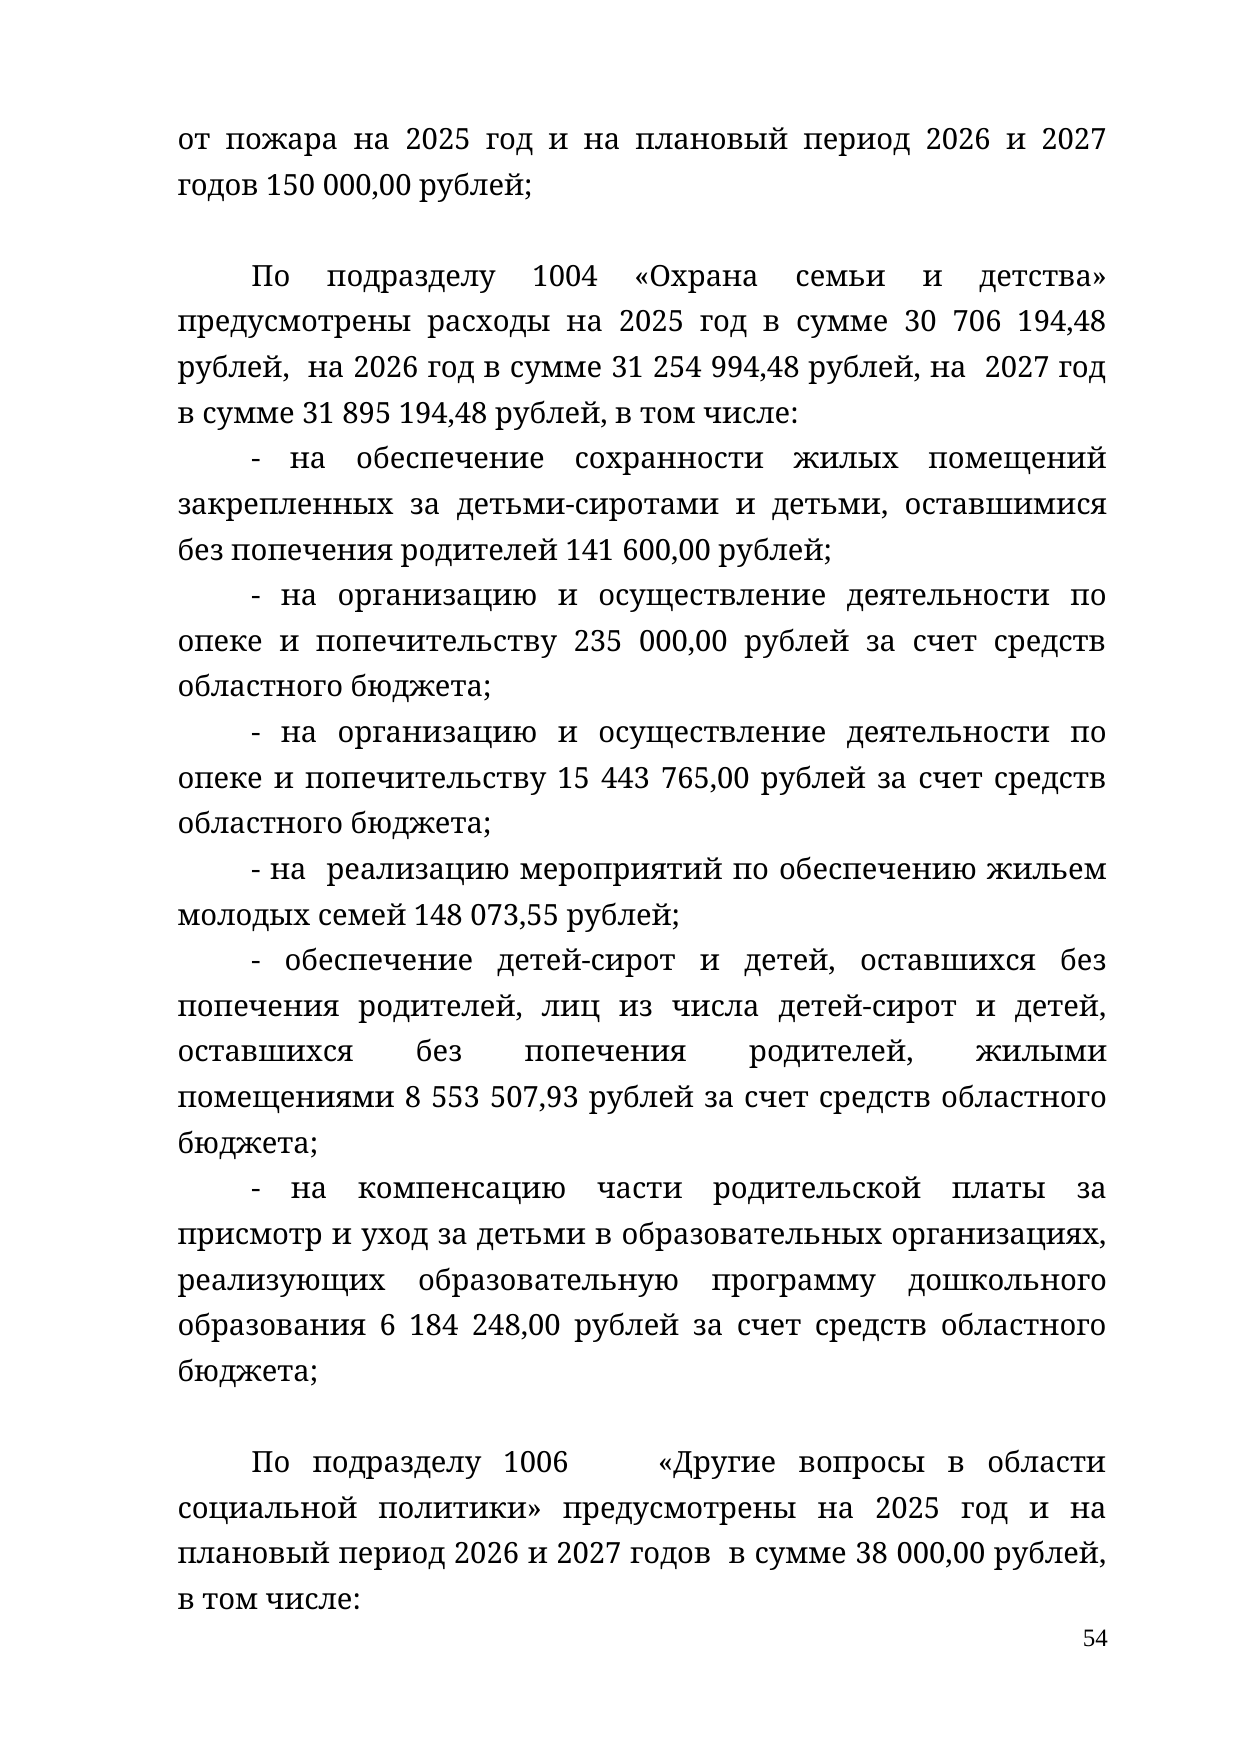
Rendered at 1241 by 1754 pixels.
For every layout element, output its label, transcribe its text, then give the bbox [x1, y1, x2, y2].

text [177, 118, 1107, 203]
text - на организацию и осуществление деятельности по опеке и попечительству 235 000,00 рублей за счет средств областного бюджета; [177, 574, 1107, 705]
text По подразделу 1006 «Другие вопросы в области социальной политики» предусмотрены на 2025 год и на плановый период 2026 и 2027 годов в сумме 38 000,00 рублей, в том числе: [177, 1441, 1107, 1618]
text - на реализацию мероприятий по обеспечению жильем молодых семей 148 073,55 рублей; [177, 848, 1107, 933]
text - на организацию и осуществление деятельности по опеке и попечительству 15 443 765,00 рублей за счет средств областного бюджета; [177, 711, 1107, 842]
text По подразделу 1004 «Охрана семьи и детства» предусмотрены расходы на 2025 год в сумме 30 706 194,48 рублей, на 2026 год в сумме 31 254 994,48 рублей, на 2027 год в сумме 31 895 194,48 рублей, в том числе: [177, 255, 1107, 432]
text - на обеспечение сохранности жилых помещений закрепленных за детьми-сиротами и детьми, оставшимися без попечения родителей 141 600,00 рублей; [177, 437, 1107, 568]
text - на компенсацию части родительской платы за присмотр и уход за детьми в образовательных организациях, реализующих образовательную программу дошкольного образования 6 184 248,00 рублей за счет средств областного бюджета; [177, 1167, 1107, 1390]
text - обеспечение детей-сирот и детей, оставшихся без попечения родителей, лиц из числа детей-сирот и детей, оставшихся без попечения родителей, жилыми помещениями 8 553 507,93 рублей за счет средств областного бюджета; [177, 939, 1107, 1162]
